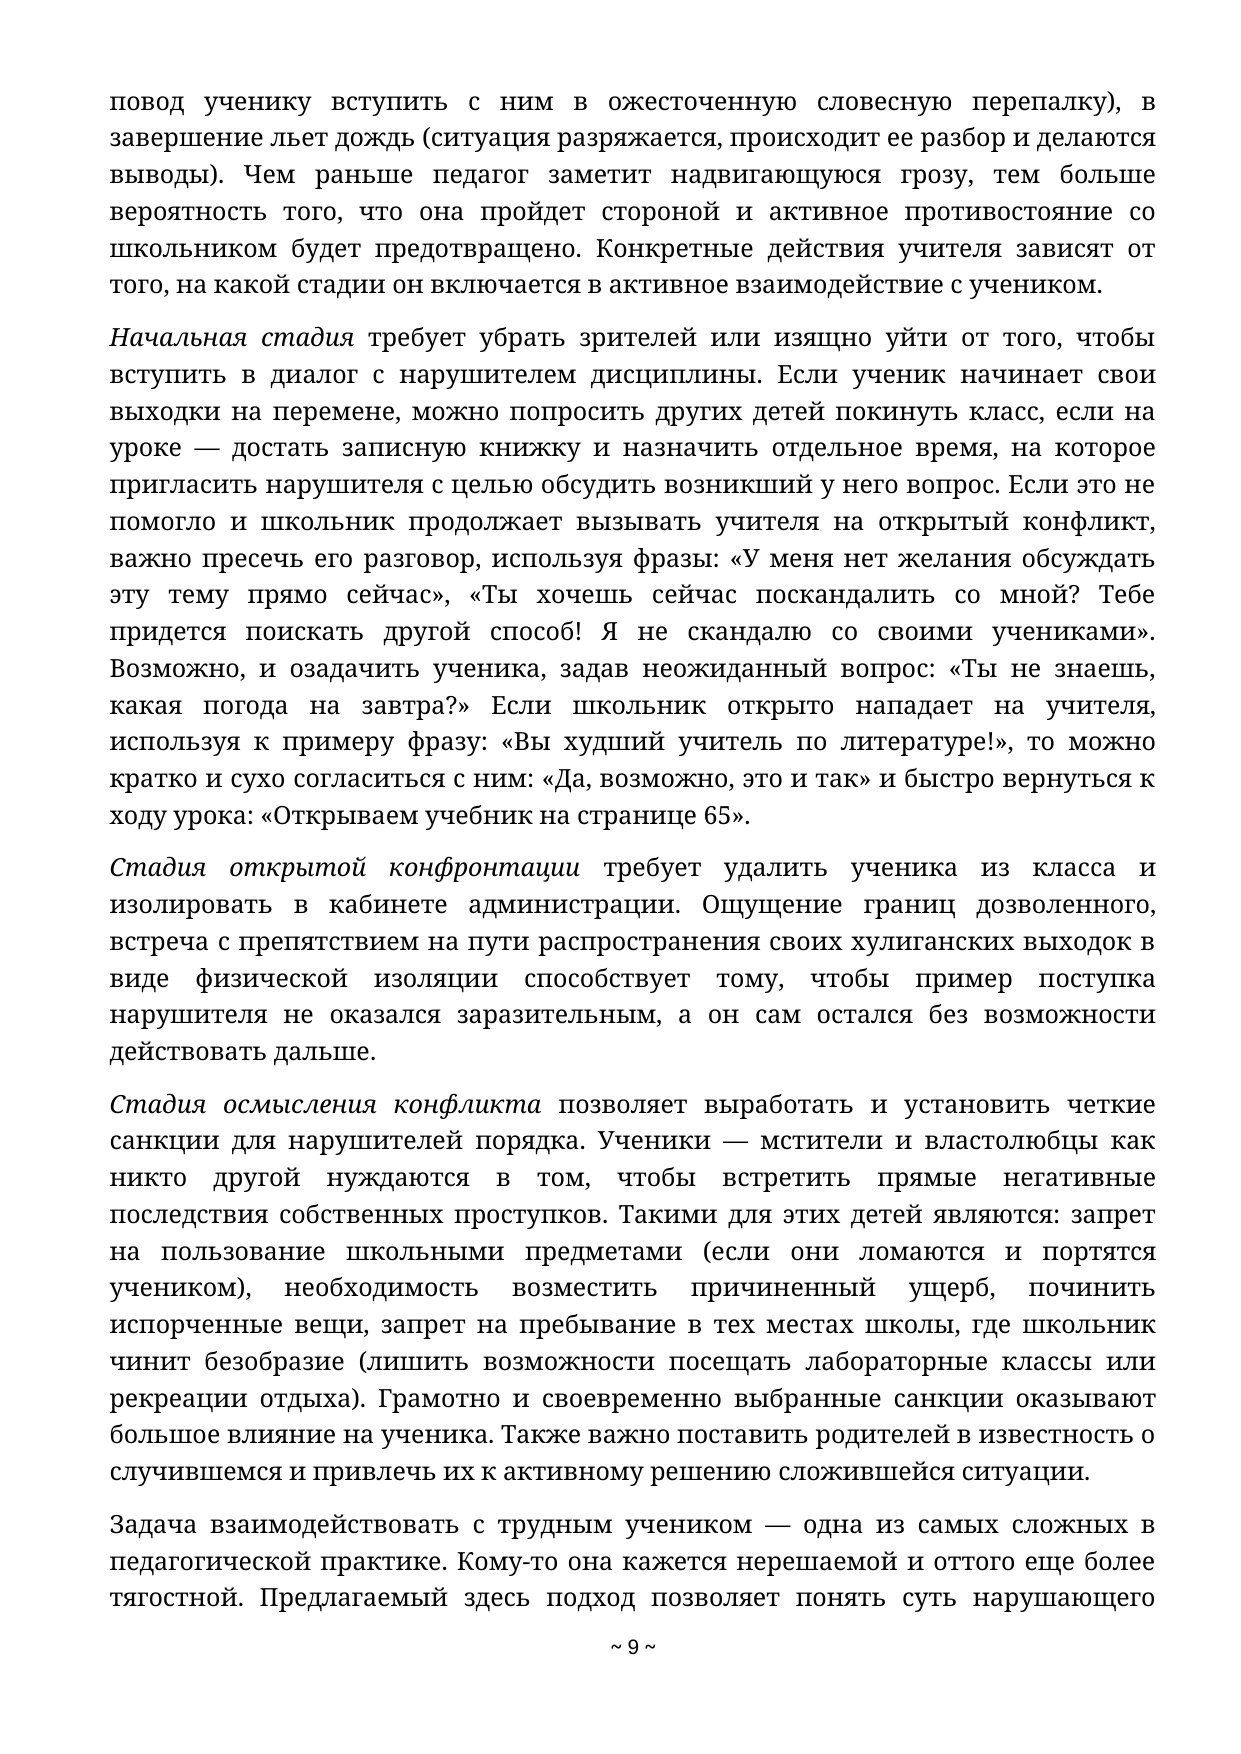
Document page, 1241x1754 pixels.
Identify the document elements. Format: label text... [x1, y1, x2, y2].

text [109, 83, 1157, 301]
text Начальная стадия требует убрать зрителей или изящно уйти от того, чтобы вступить в диалог с нарушителем дисциплины. Если ученик начинает свои выходки на перемене, можно попросить других детей покинуть класс, если на уроке — достать записную книжку и назначить отдельное время, на которое пригласить нарушителя с целью обсудить возникший у него вопрос. Если это не помогло и школьник продолжает вызывать учителя на открытый конфликт, важно пресечь его разговор, используя фразы: «У меня нет желания обсуждать эту тему прямо сейчас», «Ты хочешь сейчас поскандалить со мной? Тебе придется поискать другой способ! Я не скандалю со своими учениками». Возможно, и озадачить ученика, задав неожиданный вопрос: «Ты не знаешь, какая погода на завтра?» Если школьник открыто нападает на учителя, используя к примеру фразу: «Вы худший учитель по литературе!», то можно кратко и сухо согласиться с ним: «Да, возможно, это и так» и быстро вернуться к ходу урока: «Открываем учебник на странице 65». [109, 319, 1157, 832]
text Стадия осмысления конфликта позволяет выработать и установить четкие санкции для нарушителей порядка. Ученики — мстители и властолюбцы как никто другой нуждаются в том, чтобы встретить прямые негативные последствия собственных проступков. Такими для этих детей являются: запрет на пользование школьными предметами (если они ломаются и портятся учеником), необходимость возместить причиненный ущерб, починить испорченные вещи, запрет на пребывание в тех местах школы, где школьник чинит безобразие (лишить возможности посещать лабораторные классы или рекреации отдыха). Грамотно и своевременно выбранные санкции оказывают большое влияние на ученика. Также важно поставить родителей в известность о случившемся и привлечь их к активному решению сложившейся ситуации. [109, 1086, 1157, 1488]
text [109, 1506, 1157, 1614]
text Стадия открытой конфронтации требует удалить ученика из класса и изолировать в кабинете администрации. Ощущение границ дозволенного, встреча с препятствием на пути распространения своих хулиганских выходок в виде физической изоляции способствует тому, чтобы пример поступка нарушителя не оказался заразительным, а он сам остался без возможности действовать дальше. [109, 850, 1157, 1068]
